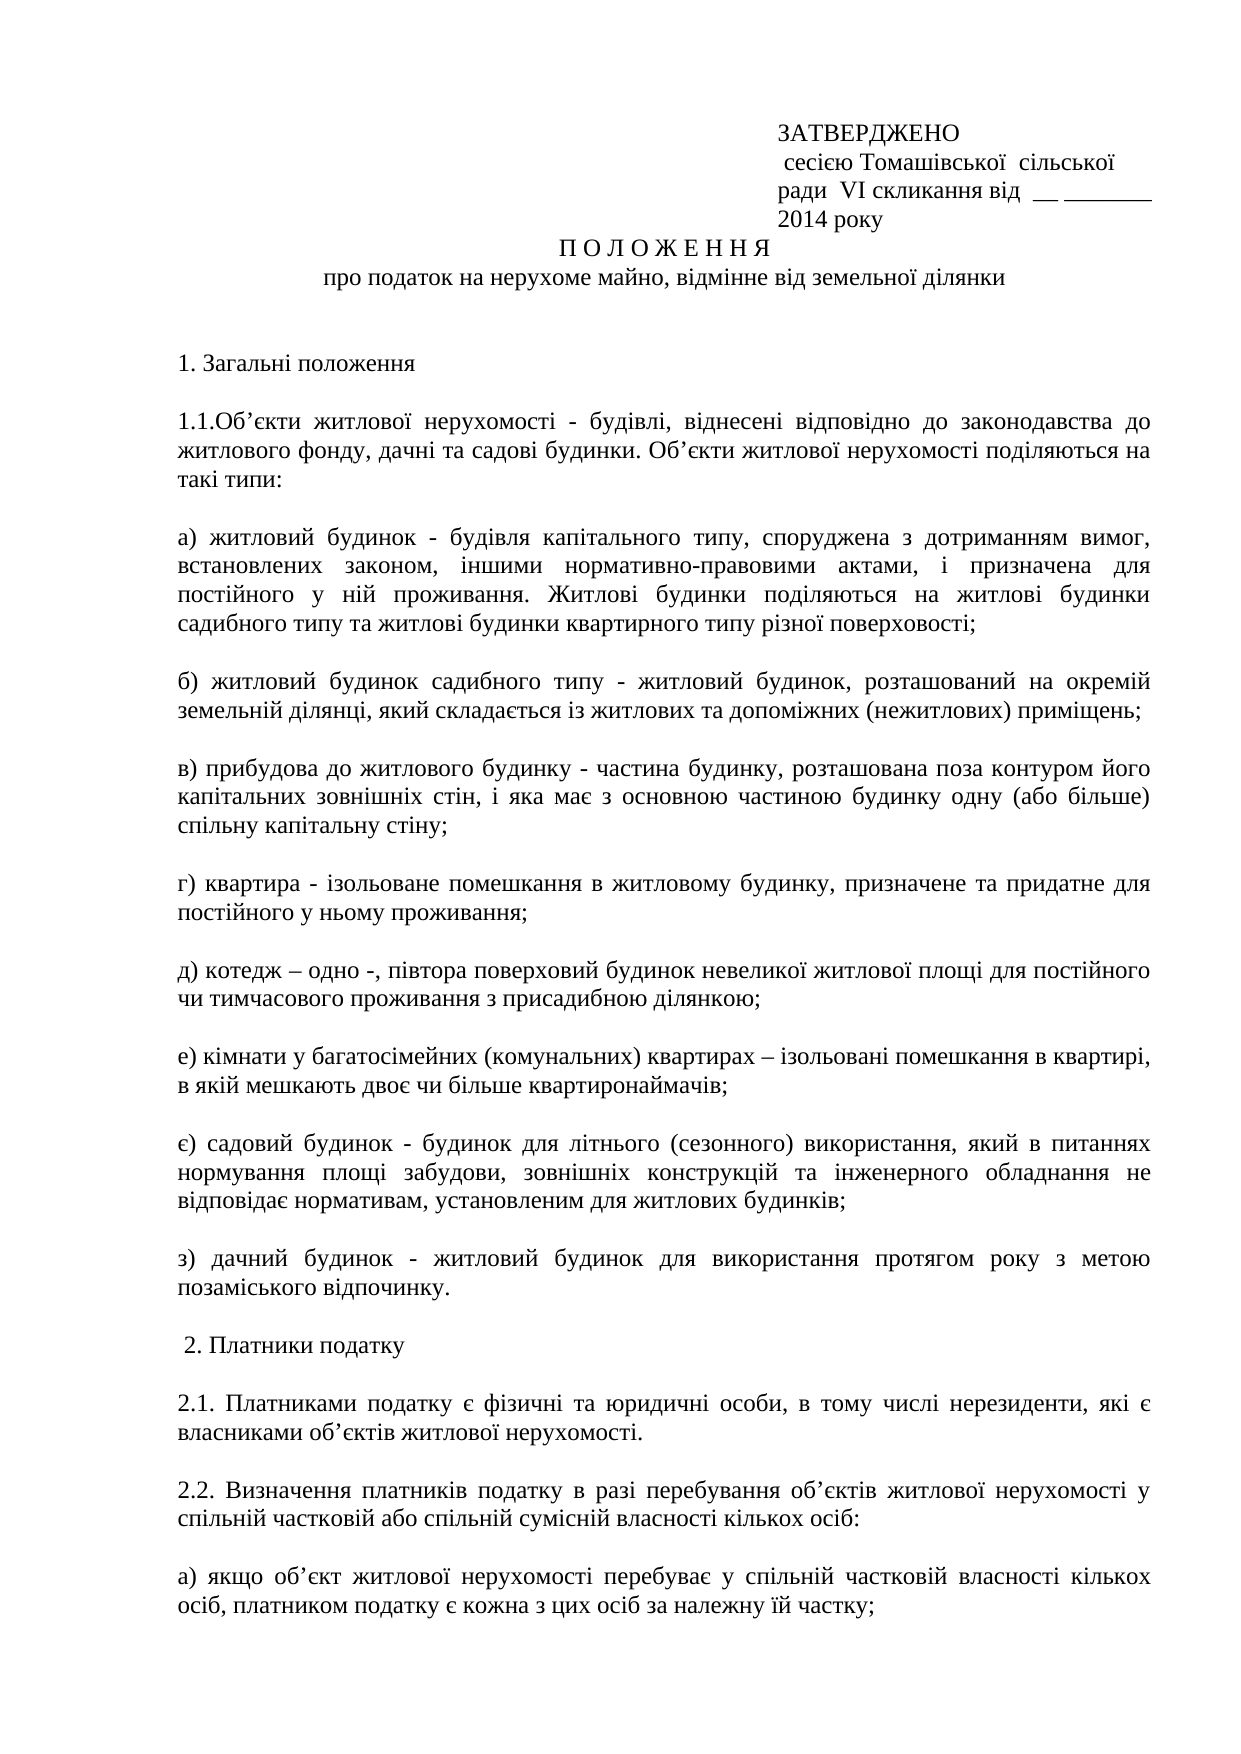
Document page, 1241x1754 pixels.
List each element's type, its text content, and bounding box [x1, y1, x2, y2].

text б) житловий будинок садибного типу - житловий будинок, розташований на окремій земельній ділянці, який складається із житлових та допоміжних (нежитлових) приміщень; [177, 666, 1152, 723]
text д) котедж – одно -, півтора поверховий будинок невеликої житлової площі для постійного чи тимчасового проживання з присадибною ділянкою; [177, 955, 1152, 1012]
text 2. Платники податку [177, 1330, 1152, 1359]
text сесією Томашівської сільської ради VІ скликання від __ _______ 2014 року [777, 147, 1152, 233]
text П О Л О Ж Е Н Н Я [177, 233, 1152, 262]
text про податок на нерухоме майно, відмінне від земельної ділянки [177, 262, 1152, 291]
text г) квартира - ізольоване помешкання в житловому будинку, призначене та придатне для постійного у ньому проживання; [177, 868, 1152, 926]
text є) садовий будинок - будинок для літнього (сезонного) використання, який в питаннях нормування площі забудови, зовнішніх конструкцій та інженерного обладнання не відповідає нормативам, установленим для житлових будинків; [177, 1128, 1152, 1214]
text 2.2. Визначення платників податку в разі перебування об’єктів житлової нерухомості у спільній частковій або спільній сумісній власності кількох осіб: [177, 1475, 1152, 1532]
text ЗАТВЕРДЖЕНО [777, 118, 1152, 147]
text 1. Загальні положення [177, 348, 1152, 377]
text е) кімнати у багатосімейних (комунальних) квартирах – ізольовані помешкання в квартирі, в якій мешкають двоє чи більше квартиронаймачів; [177, 1041, 1152, 1099]
text 1.1.Об’єкти житлової нерухомості - будівлі, віднесені відповідно до законодавства до житлового фонду, дачні та садові будинки. Об’єкти житлової нерухомості поділяються на такі типи: [177, 406, 1152, 493]
text 2.1. Платниками податку є фізичні та юридичні особи, в тому числі нерезиденти, які є власниками об’єктів житлової нерухомості. [177, 1388, 1152, 1446]
text в) прибудова до житлового будинку - частина будинку, розташована поза контуром його капітальних зовнішніх стін, і яка має з основною частиною будинку одну (або більше) спільну капітальну стіну; [177, 753, 1152, 839]
text з) дачний будинок - житловий будинок для використання протягом року з метою позаміського відпочинку. [177, 1243, 1152, 1301]
text а) житловий будинок - будівля капітального типу, споруджена з дотриманням вимог, встановлених законом, іншими нормативно-правовими актами, і призначена для постійного у ній проживання. Житлові будинки поділяються на житлові будинки садибного типу та житлові будинки квартирного типу різної поверховості; [177, 522, 1152, 637]
text а) якщо об’єкт житлової нерухомості перебуває у спільній частковій власності кількох осіб, платником податку є кожна з цих осіб за належну їй частку; [177, 1561, 1152, 1619]
